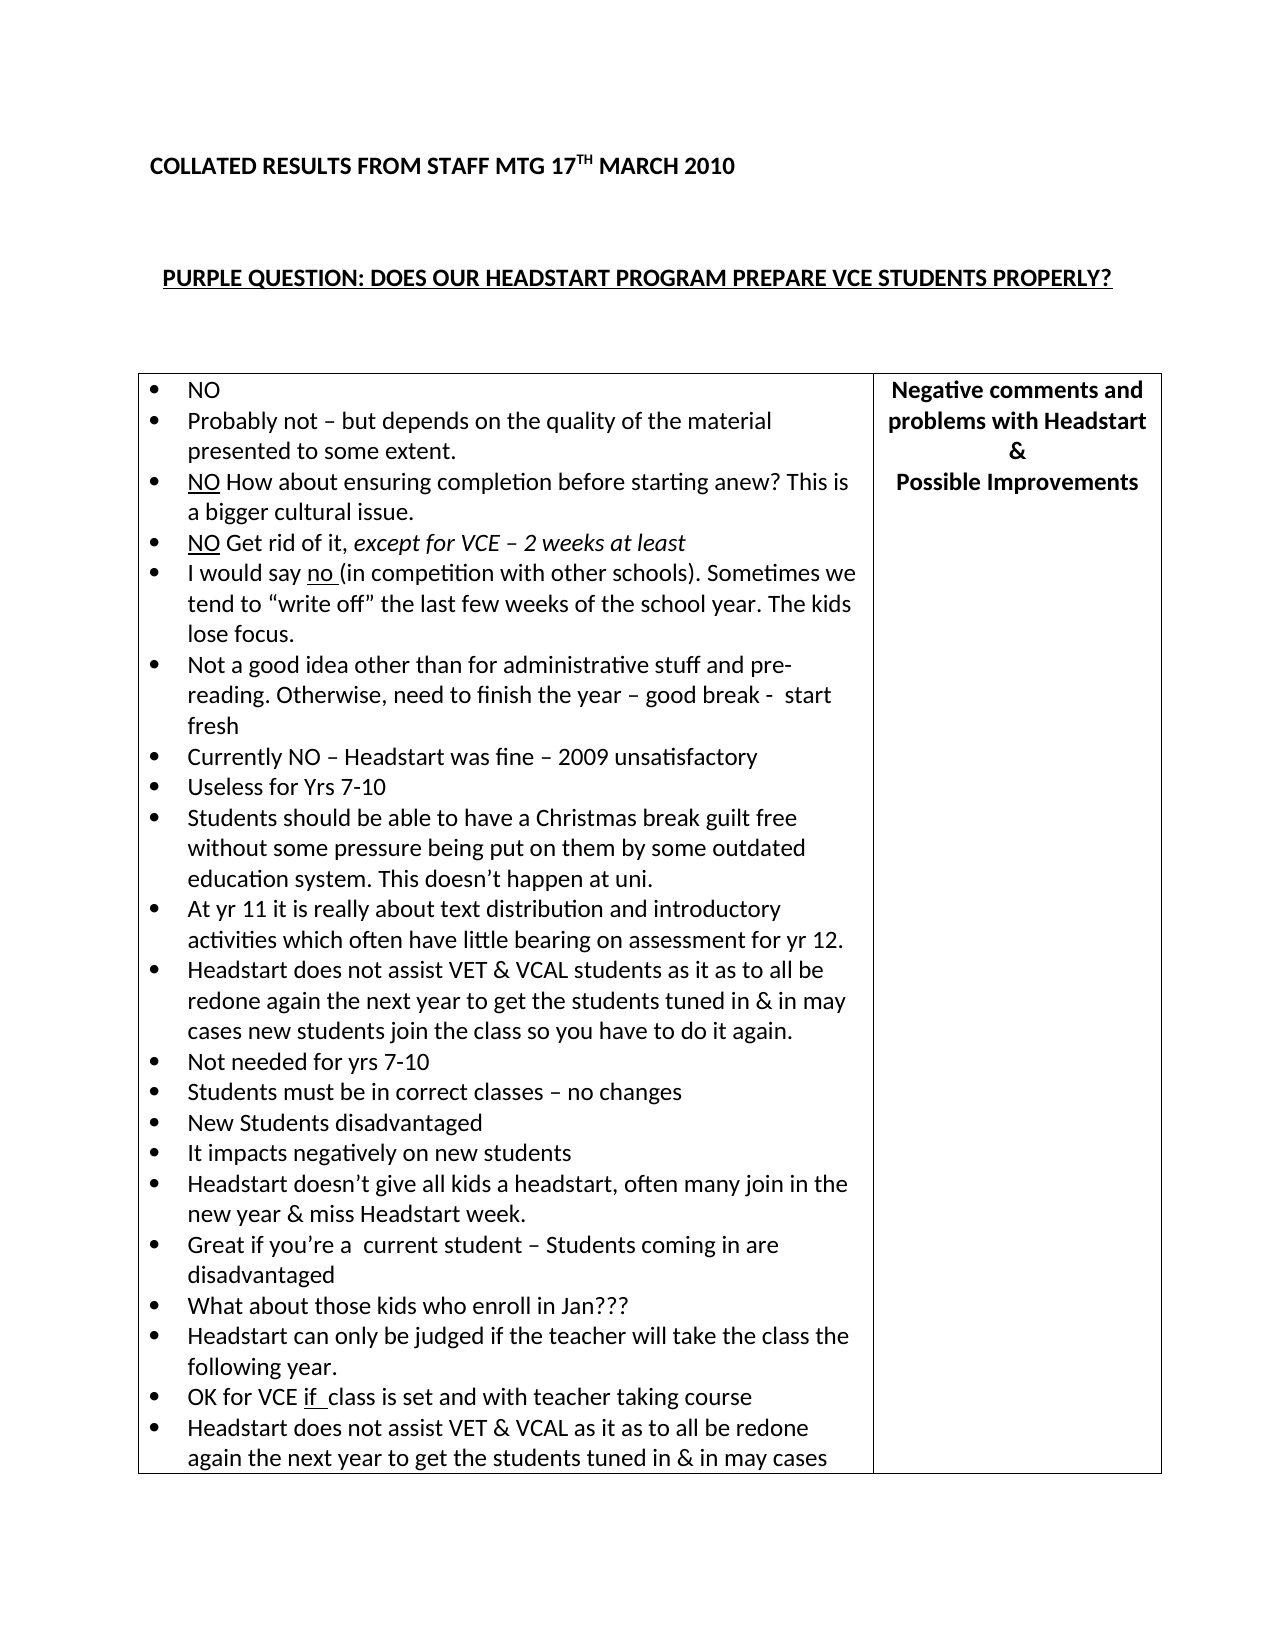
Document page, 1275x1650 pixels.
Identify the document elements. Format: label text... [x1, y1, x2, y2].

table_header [874, 374, 1161, 1473]
text PURPLE QUESTION: DOES OUR HEADSTART PROGRAM PREPARE VCE STUDENTS PROPERLY? [150, 262, 1125, 292]
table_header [139, 374, 873, 1473]
text COLLATED RESULTS FROM STAFF MTG 17TH MARCH 2010 [150, 150, 1125, 181]
